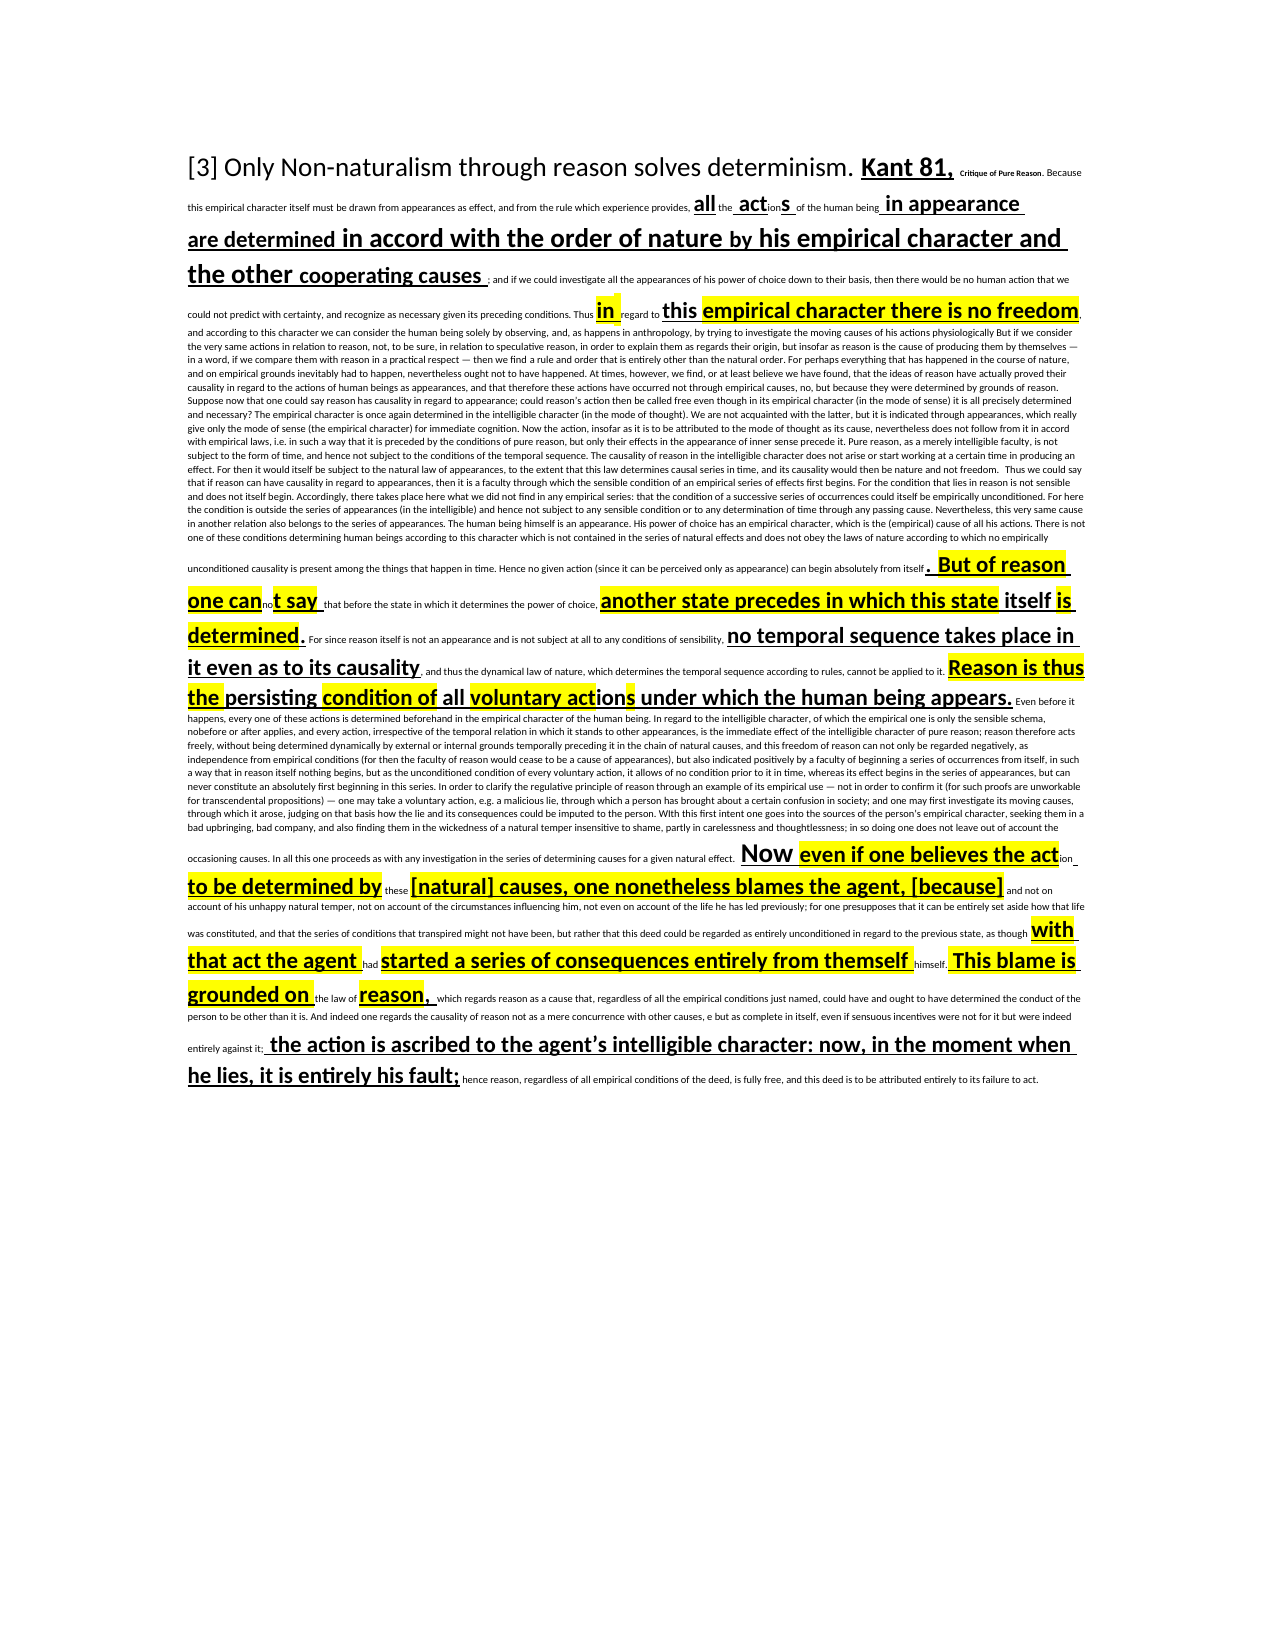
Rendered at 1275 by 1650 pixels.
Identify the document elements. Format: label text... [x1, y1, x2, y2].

subtitle [3] Only Non-naturalism through reason solves determinism. Kant 81, Critique of Pure Reason. Because this empirical character itself must be drawn from appearances as effect, and from the rule which experience provides, all the actions of the human being in appearance are determined in accord with the order of nature by his empirical character and the other cooperating causes ; and if we could investigate all the appearances of his power of choice down to their basis, then there would be no human action that we could not predict with certainty, and recognize as necessary given its preceding conditions. Thus in regard to this empirical character there is no freedom, and according to this character we can consider the human being solely by observing, and, as happens in anthropology, by trying to investigate the moving causes of his actions physiologically But if we consider the very same actions in relation to reason, not, to be sure, in relation to speculative reason, in order to explain them as regards their origin, but insofar as reason is the cause of producing them by themselves — in a word, if we compare them with reason in a practical respect — then we find a rule and order that is entirely other than the natural order. For perhaps everything that has happened in the course of nature, and on empirical grounds inevitably had to happen, nevertheless ought not to have happened. At times, however, we find, or at least believe we have found, that the ideas of reason have actually proved their causality in regard to the actions of human beings as appearances, and that therefore these actions have occurred not through empirical causes, no, but because they were determined by grounds of reason. Suppose now that one could say reason has causality in regard to appearance; could reason’s action then be called free even though in its empirical character (in the mode of sense) it is all precisely determined and necessary? The empirical character is once again determined in the intelligible character (in the mode of thought). We are not acquainted with the latter, but it is indicated through appearances, which really give only the mode of sense (the empirical character) for immediate cognition. Now the action, insofar as it is to be attributed to the mode of thought as its cause, nevertheless does not follow from it in accord with empirical laws, i.e. in such a way that it is preceded by the conditions of pure reason, but only their effects in the appearance of inner sense precede it. Pure reason, as a merely intelligible faculty, is not subject to the form of time, and hence not subject to the conditions of the temporal sequence. The causality of reason in the intelligible character does not arise or start working at a certain time in producing an effect. For then it would itself be subject to the natural law of appearances, to the extent that this law determines causal series in time, and its causality would then be nature and not freedom. Thus we could say that if reason can have causality in regard to appearances, then it is a faculty through which the sensible condition of an empirical series of effects first begins. For the condition that lies in reason is not sensible and does not itself begin. Accordingly, there takes place here what we did not find in any empirical series: that the condition of a successive series of occurrences could itself be empirically unconditioned. For here the condition is outside the series of appearances (in the intelligible) and hence not subject to any sensible condition or to any determination of time through any passing cause. Nevertheless, this very same cause in another relation also belongs to the series of appearances. The human being himself is an appearance. His power of choice has an empirical character, which is the (empirical) cause of all his actions. There is not one of these conditions determining human beings according to this character which is not contained in the series of natural effects and does not obey the laws of nature according to which no empirically unconditioned causality is present among the things that happen in time. Hence no given action (since it can be perceived only as appearance) can begin absolutely from itself. But of reason one cannot say that before the state in which it determines the power of choice, another state precedes in which this state itself is determined. For since reason itself is not an appearance and is not subject at all to any conditions of sensibility, no temporal sequence takes place in it even as to its causality, and thus the dynamical law of nature, which determines the temporal sequence according to rules, cannot be applied to it. Reason is thus the persisting condition of all voluntary actions under which the human being appears. Even before it happens, every one of these actions is determined beforehand in the empirical character of the human being. In regard to the intelligible character, of which the empirical one is only the sensible schema, nobefore or after applies, and every action, irrespective of the temporal relation in which it stands to other appearances, is the immediate effect of the intelligible character of pure reason; reason therefore acts freely, without being determined dynamically by external or internal grounds temporally preceding it in the chain of natural causes, and this freedom of reason can not only be regarded negatively, as independence from empirical conditions (for then the faculty of reason would cease to be a cause of appearances), but also indicated positively by a faculty of beginning a series of occurrences from itself, in such a way that in reason itself nothing begins, but as the unconditioned condition of every voluntary action, it allows of no condition prior to it in time, whereas its effect begins in the series of appearances, but can never constitute an absolutely first beginning in this series. In order to clarify the regulative principle of reason through an example of its empirical use — not in order to confirm it (for such proofs are unworkable for transcendental propositions) — one may take a voluntary action, e.g. a malicious lie, through which a person has brought about a certain confusion in society; and one may first investigate its moving causes, through which it arose, judging on that basis how the lie and its consequences could be imputed to the person. WIth this first intent one goes into the sources of the person’s empirical character, seeking them in a bad upbringing, bad company, and also finding them in the wickedness of a natural temper insensitive to shame, partly in carelessness and thoughtlessness; in so doing one does not leave out of account the occasioning causes. In all this one proceeds as with any investigation in the series of determining causes for a given natural effect. Now even if one believes the action to be determined by these [natural] causes, one nonetheless blames the agent, [because] and not on account of his unhappy natural temper, not on account of the circumstances influencing him, not even on account of the life he has led previously; for one presupposes that it can be entirely set aside how that life was constituted, and that the series of conditions that transpired might not have been, but rather that this deed could be regarded as entirely unconditioned in regard to the previous state, as though with that act the agent had started a series of consequences entirely from themself himself. This blame is grounded on the law of reason, which regards reason as a cause that, regardless of all the empirical conditions just named, could have and ought to have determined the conduct of the person to be other than it is. And indeed one regards the causality of reason not as a mere concurrence with other causes, e but as complete in itself, even if sensuous incentives were not for it but were indeed entirely against it; the action is ascribed to the agent’s intelligible character: now, in the moment when he lies, it is entirely his fault; hence reason, regardless of all empirical conditions of the deed, is fully free, and this deed is to be attributed entirely to its failure to act. [187, 150, 1087, 1089]
